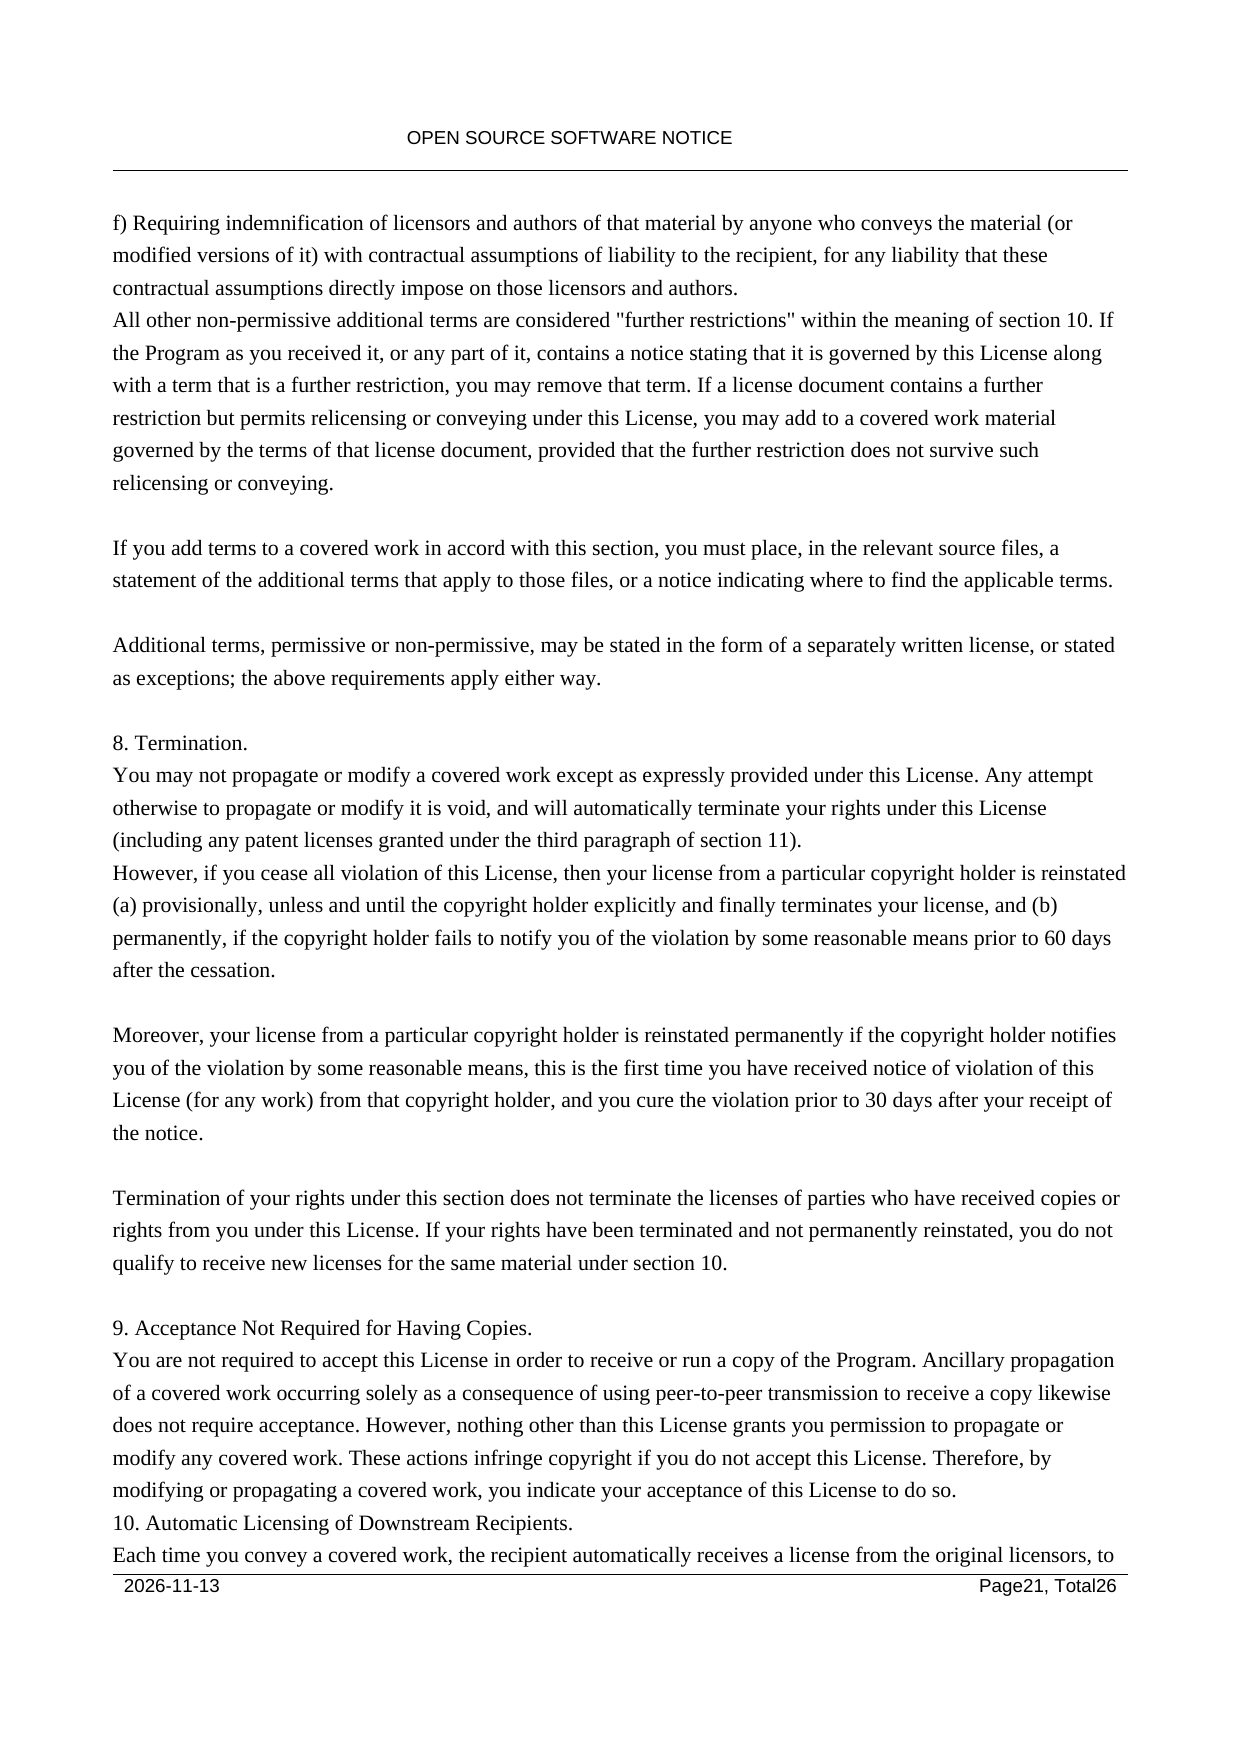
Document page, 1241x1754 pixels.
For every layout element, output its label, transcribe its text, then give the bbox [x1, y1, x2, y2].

text Moreover, your license from a particular copyright holder is reinstated permanently if the copyright holder notifies you of the violation by some reasonable means, this is the first time you have received notice of violation of this License (for any work) from that copyright holder, and you cure the violation prior to 30 days after your receipt of the notice. [112, 1019, 1128, 1149]
text You may not propagate or modify a covered work except as expressly provided under this License. Any attempt otherwise to propagate or modify it is void, and will automatically terminate your rights under this License (including any patent licenses granted under the third paragraph of section 11). [112, 759, 1128, 856]
text 9. Acceptance Not Required for Having Copies. [112, 1311, 1128, 1344]
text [112, 1539, 1128, 1571]
text f) Requiring indemnification of licensors and authors of that material by anyone who conveys the material (or modified versions of it) with contractual assumptions of liability to the recipient, for any liability that these contractual assumptions directly impose on those licensors and authors. [112, 206, 1128, 304]
text 8. Termination. [112, 726, 1128, 759]
text If you add terms to a covered work in accord with this section, you must place, in the relevant source files, a statement of the additional terms that apply to those files, or a notice indicating where to find the applicable terms. [112, 531, 1128, 596]
text However, if you cease all violation of this License, then your license from a particular copyright holder is reinstated (a) provisionally, unless and until the copyright holder explicitly and finally terminates your license, and (b) permanently, if the copyright holder fails to notify you of the violation by some reasonable means prior to 60 days after the cessation. [112, 856, 1128, 986]
text All other non-permissive additional terms are considered "further restrictions" within the meaning of section 10. If the Program as you received it, or any part of it, contains a notice stating that it is governed by this License along with a term that is a further restriction, you may remove that term. If a license document contains a further restriction but permits relicensing or conveying under this License, you may add to a covered work material governed by the terms of that license document, provided that the further restriction does not survive such relicensing or conveying. [112, 304, 1128, 499]
text 10. Automatic Licensing of Downstream Recipients. [112, 1506, 1128, 1539]
text Termination of your rights under this section does not terminate the licenses of parties who have received copies or rights from you under this License. If your rights have been terminated and not permanently reinstated, you do not qualify to receive new licenses for the same material under section 10. [112, 1181, 1128, 1279]
text Additional terms, permissive or non-permissive, may be stated in the form of a separately written license, or stated as exceptions; the above requirements apply either way. [112, 629, 1128, 694]
text You are not required to accept this License in order to receive or run a copy of the Program. Ancillary propagation of a covered work occurring solely as a consequence of using peer-to-peer transmission to receive a copy likewise does not require acceptance. However, nothing other than this License grants you permission to propagate or modify any covered work. These actions infringe copyright if you do not accept this License. Therefore, by modifying or propagating a covered work, you indicate your acceptance of this License to do so. [112, 1344, 1128, 1506]
